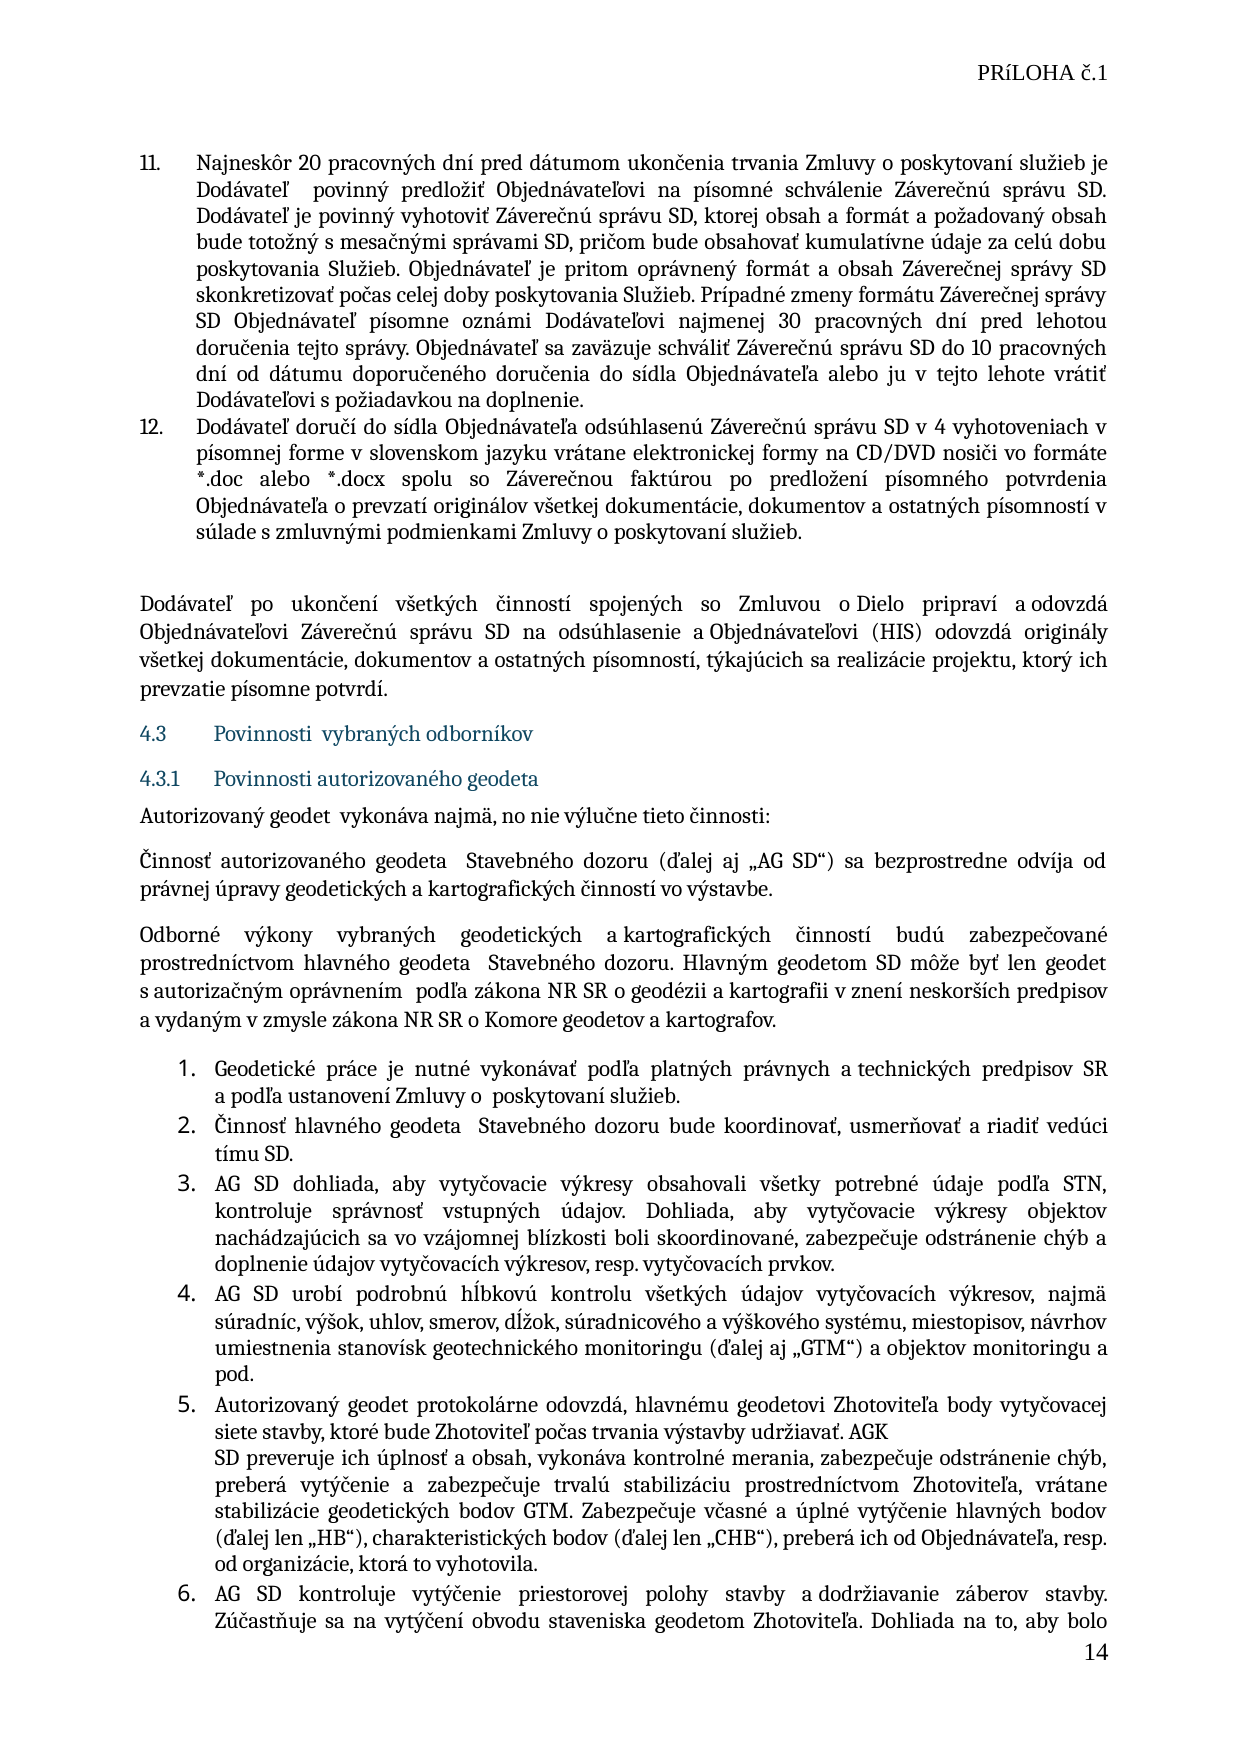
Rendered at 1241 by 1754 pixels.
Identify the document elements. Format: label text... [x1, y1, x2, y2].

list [177, 1577, 1108, 1634]
list Geodetické práce je nutné vykonávať podľa platných právnych a technických predpisov SR a podľa ustanovení Zmluvy o poskytovaní služieb. [177, 1052, 1108, 1109]
text Autorizovaný geodet vykonáva najmä, no nie výlučne tieto činnosti: [139, 803, 1108, 829]
list Činnosť hlavného geodeta Stavebného dozoru bude koordinovať, usmerňovať a riadiť vedúci tímu SD. [177, 1109, 1108, 1167]
subtitle 4.3 Povinnosti vybraných odborníkov [139, 721, 1108, 747]
list Autorizovaný geodet protokolárne odovzdá, hlavnému geodetovi Zhotoviteľa body vytyčovacej siete stavby, ktoré bude Zhotoviteľ počas trvania výstavby udržiavať. AGK [177, 1388, 1108, 1445]
text Činnosť autorizovaného geodeta Stavebného dozoru (ďalej aj „AG SD“) sa bezprostredne odvíja od právnej úpravy geodetických a kartografických činností vo výstavbe. [139, 848, 1108, 903]
list AG SD dohliada, aby vytyčovacie výkresy obsahovali všetky potrebné údaje podľa STN, kontroluje správnosť vstupných údajov. Dohliada, aby vytyčovacie výkresy objektov nachádzajúcich sa vo vzájomnej blízkosti boli skoordinované, zabezpečuje odstránenie chýb a doplnenie údajov vytyčovacích výkresov, resp. vytyčovacích prvkov. [177, 1167, 1108, 1277]
text Dodávateľ po ukončení všetkých činností spojených so Zmluvou o Dielo pripraví a odovzdá Objednávateľovi Záverečnú správu SD na odsúhlasenie a Objednávateľovi (HIS) odovzdá originály všetkej dokumentácie, dokumentov a ostatných písomností, týkajúcich sa realizácie projektu, ktorý ich prevzatie písomne potvrdí. [139, 590, 1108, 702]
list AG SD urobí podrobnú hĺbkovú kontrolu všetkých údajov vytyčovacích výkresov, najmä súradníc, výšok, uhlov, smerov, dĺžok, súradnicového a výškového systému, miestopisov, návrhov umiestnenia stanovísk geotechnického monitoringu (ďalej aj „GTM“) a objektov monitoringu a pod. [177, 1277, 1108, 1388]
text Odborné výkony vybraných geodetických a kartografických činností budú zabezpečované prostredníctvom hlavného geodeta Stavebného dozoru. Hlavným geodetom SD môže byť len geodet s autorizačným oprávnením podľa zákona NR SR o geodézii a kartografii v znení neskorších predpisov a vydaným v zmysle zákona NR SR o Komore geodetov a kartografov. [139, 921, 1108, 1033]
subtitle 4.3.1 Povinnosti autorizovaného geodeta [139, 766, 1108, 792]
list Dodávateľ doručí do sídla Objednávateľa odsúhlasenú Záverečnú správu SD v 4 vyhotoveniach v písomnej forme v slovenskom jazyku vrátane elektronickej formy na CD/DVD nosiči vo formáte *.doc alebo *.docx spolu so Záverečnou faktúrou po predložení písomného potvrdenia Objednávateľa o prevzatí originálov všetkej dokumentácie, dokumentov a ostatných písomností v súlade s zmluvnými podmienkami Zmluvy o poskytovaní služieb. [139, 413, 1108, 545]
text SD preveruje ich úplnosť a obsah, vykonáva kontrolné merania, zabezpečuje odstránenie chýb, preberá vytýčenie a zabezpečuje trvalú stabilizáciu prostredníctvom Zhotoviteľa, vrátane stabilizácie geodetických bodov GTM. Zabezpečuje včasné a úplné vytýčenie hlavných bodov (ďalej len „HB“), charakteristických bodov (ďalej len „CHB“), preberá ich od Objednávateľa, resp. od organizácie, ktorá to vyhotovila. [214, 1445, 1108, 1577]
list Najneskôr 20 pracovných dní pred dátumom ukončenia trvania Zmluvy o poskytovaní služieb je Dodávateľ povinný predložiť Objednávateľovi na písomné schválenie Záverečnú správu SD. Dodávateľ je povinný vyhotoviť Záverečnú správu SD, ktorej obsah a formát a požadovaný obsah bude totožný s mesačnými správami SD, pričom bude obsahovať kumulatívne údaje za celú dobu poskytovania Služieb. Objednávateľ je pritom oprávnený formát a obsah Záverečnej správy SD skonkretizovať počas celej doby poskytovania Služieb. Prípadné zmeny formátu Záverečnej správy SD Objednávateľ písomne oznámi Dodávateľovi najmenej 30 pracovných dní pred lehotou doručenia tejto správy. Objednávateľ sa zaväzuje schváliť Záverečnú správu SD do 10 pracovných dní od dátumu doporučeného doručenia do sídla Objednávateľa alebo ju v tejto lehote vrátiť Dodávateľovi s požiadavkou na doplnenie. [139, 150, 1108, 413]
